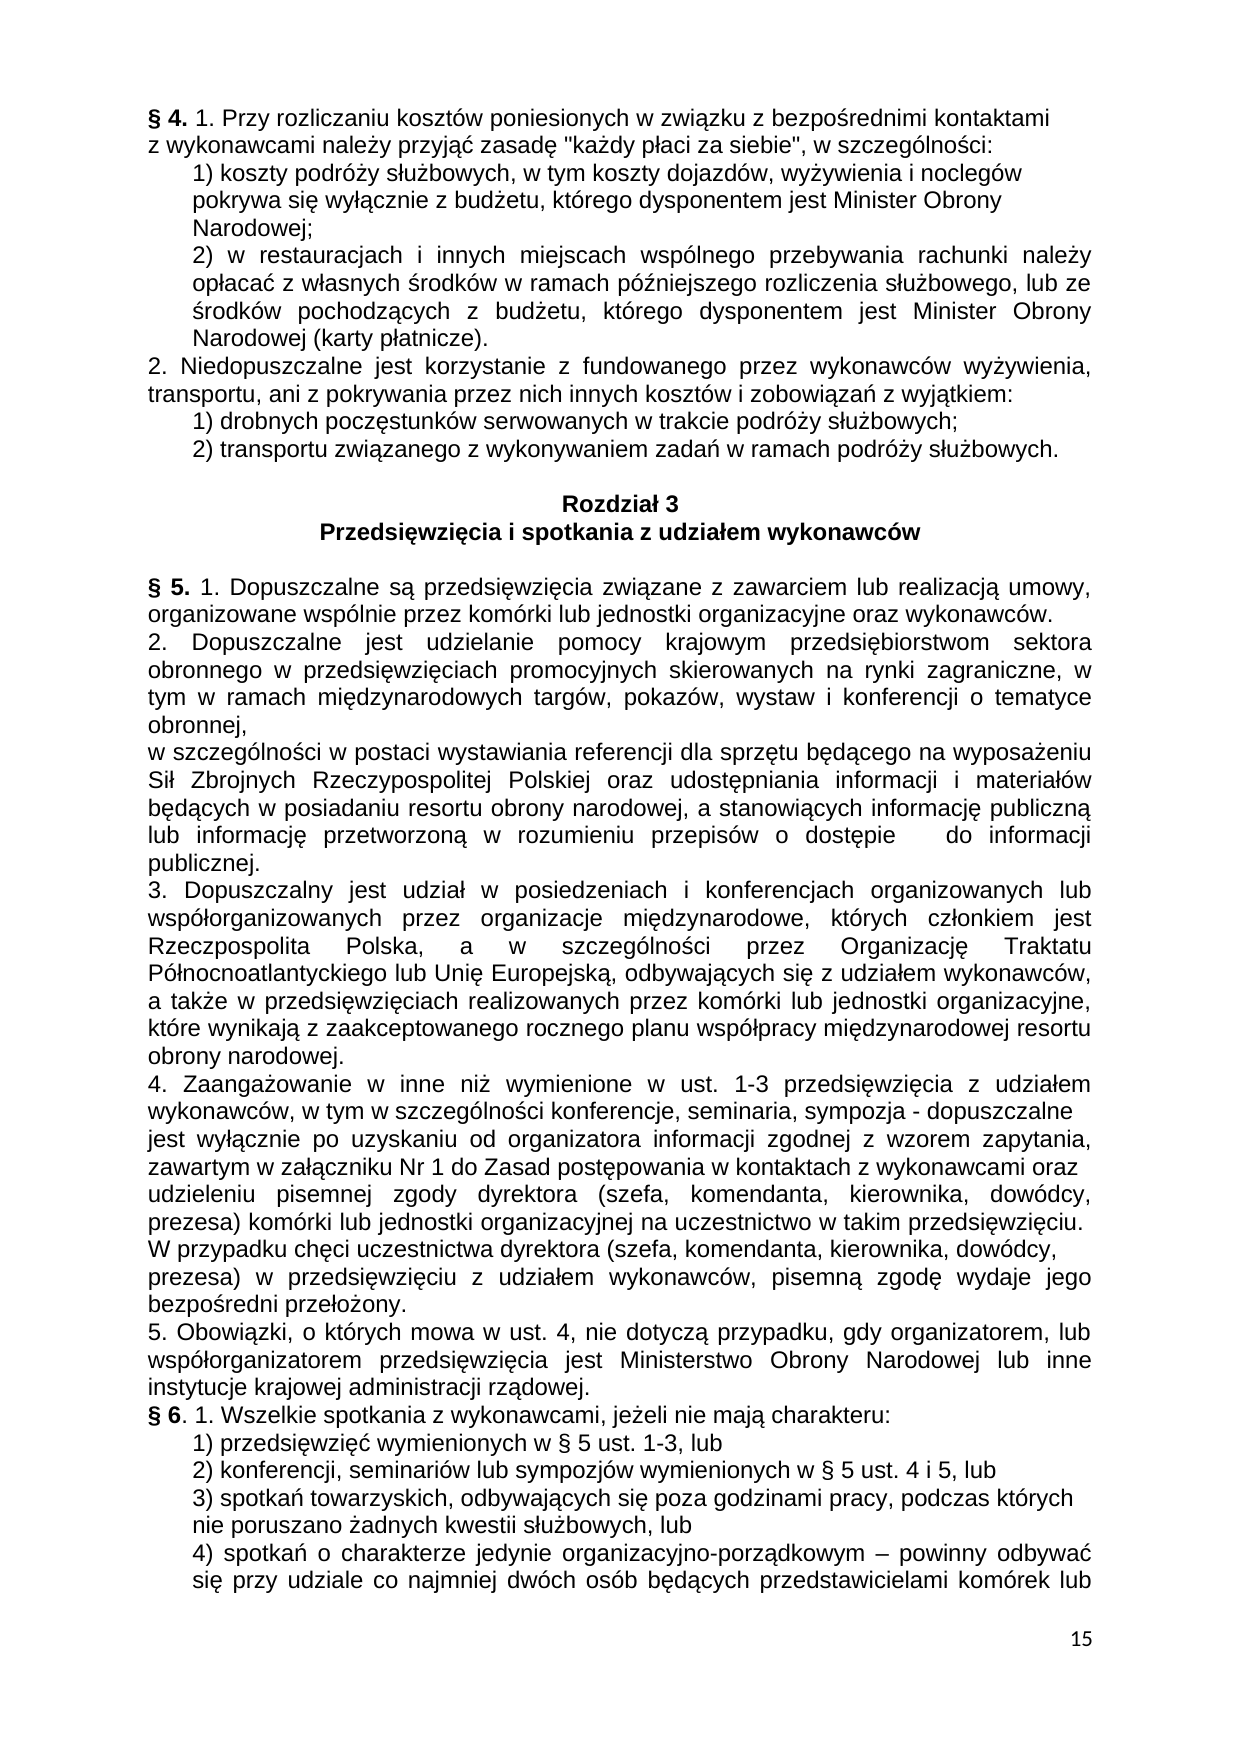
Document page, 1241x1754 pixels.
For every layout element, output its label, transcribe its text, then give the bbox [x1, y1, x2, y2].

text udzieleniu pisemnej zgody dyrektora (szefa, komendanta, kierownika, dowódcy, prezesa) komórki lub jednostki organizacyjnej na uczestnictwo w takim przedsięwzięciu. W przypadku chęci uczestnictwa dyrektora (szefa, komendanta, kierownika, dowódcy, [148, 1180, 1093, 1263]
text § 4. 1. Przy rozliczaniu kosztów poniesionych w związku z bezpośrednimi kontaktami z wykonawcami należy przyjąć zasadę "każdy płaci za siebie", w szczególności: [148, 103, 1093, 159]
text Rozdział 3 [148, 490, 1093, 517]
text 3. Dopuszczalny jest udział w posiedzeniach i konferencjach organizowanych lub współorganizowanych przez organizacje międzynarodowe, których członkiem jest Rzeczpospolita Polska, a w szczególności przez Organizację Traktatu Północnoatlantyckiego lub Unię Europejską, odbywających się z udziałem wykonawców, a także w przedsięwzięciach realizowanych przez komórki lub jednostki organizacyjne, które wynikają z zaakceptowanego rocznego planu współpracy międzynarodowej resortu obrony narodowej. [148, 876, 1093, 1069]
text 5. Obowiązki, o których mowa w ust. 4, nie dotyczą przypadku, gdy organizatorem, lub współorganizatorem przedsięwzięcia jest Ministerstwo Obrony Narodowej lub inne instytucje krajowej administracji rządowej. [148, 1318, 1093, 1401]
text jest wyłącznie po uzyskaniu od organizatora informacji zgodnej z wzorem zapytania, zawartym w załączniku Nr 1 do Zasad postępowania w kontaktach z wykonawcami oraz [148, 1125, 1093, 1180]
text § 6. 1. Wszelkie spotkania z wykonawcami, jeżeli nie mają charakteru: [148, 1401, 1093, 1428]
text prezesa) w przedsięwzięciu z udziałem wykonawców, pisemną zgodę wydaje jego bezpośredni przełożony. [148, 1263, 1093, 1318]
text 4. Zaangażowanie w inne niż wymienione w ust. 1-3 przedsięwzięcia z udziałem wykonawców, w tym w szczególności konferencje, seminaria, sympozja - dopuszczalne [148, 1069, 1093, 1125]
text 2) transportu związanego z wykonywaniem zadań w ramach podróży służbowych. [192, 435, 1093, 462]
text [192, 1539, 1093, 1594]
text 3) spotkań towarzyskich, odbywających się poza godzinami pracy, podczas których [192, 1484, 1093, 1511]
text 2) w restauracjach i innych miejscach wspólnego przebywania rachunki należy opłacać z własnych środków w ramach późniejszego rozliczenia służbowego, lub ze środków pochodzących z budżetu, którego dysponentem jest Minister Obrony Narodowej (karty płatnicze). [192, 241, 1093, 352]
text 2) konferencji, seminariów lub sympozjów wymienionych w § 5 ust. 4 i 5, lub [192, 1456, 1093, 1484]
text 1) drobnych poczęstunków serwowanych w trakcie podróży służbowych; [192, 407, 1093, 435]
text 2. Niedopuszczalne jest korzystanie z fundowanego przez wykonawców wyżywienia, transportu, ani z pokrywania przez nich innych kosztów i zobowiązań z wyjątkiem: [148, 352, 1093, 407]
text pokrywa się wyłącznie z budżetu, którego dysponentem jest Minister Obrony [192, 186, 1093, 214]
text § 5. 1. Dopuszczalne są przedsięwzięcia związane z zawarciem lub realizacją umowy, organizowane wspólnie przez komórki lub jednostki organizacyjne oraz wykonawców. [148, 573, 1093, 628]
text Przedsięwzięcia i spotkania z udziałem wykonawców [148, 517, 1093, 545]
text 1) przedsięwzięć wymienionych w § 5 ust. 1-3, lub [192, 1428, 1093, 1456]
text nie poruszano żadnych kwestii służbowych, lub [192, 1511, 1093, 1539]
text 2. Dopuszczalne jest udzielanie pomocy krajowym przedsiębiorstwom sektora obronnego w przedsięwzięciach promocyjnych skierowanych na rynki zagraniczne, w tym w ramach międzynarodowych targów, pokazów, wystaw i konferencji o tematyce obronnej, w szczególności w postaci wystawiania referencji dla sprzętu będącego na wyposażeniu Sił Zbrojnych Rzeczypospolitej Polskiej oraz udostępniania informacji i materiałów będących w posiadaniu resortu obrony narodowej, a stanowiących informację publiczną lub informację przetworzoną w rozumieniu przepisów o dostępie do informacji publicznej. [148, 628, 1093, 876]
text Narodowej; [192, 214, 1093, 241]
text 1) koszty podróży służbowych, w tym koszty dojazdów, wyżywienia i noclegów [192, 159, 1093, 186]
